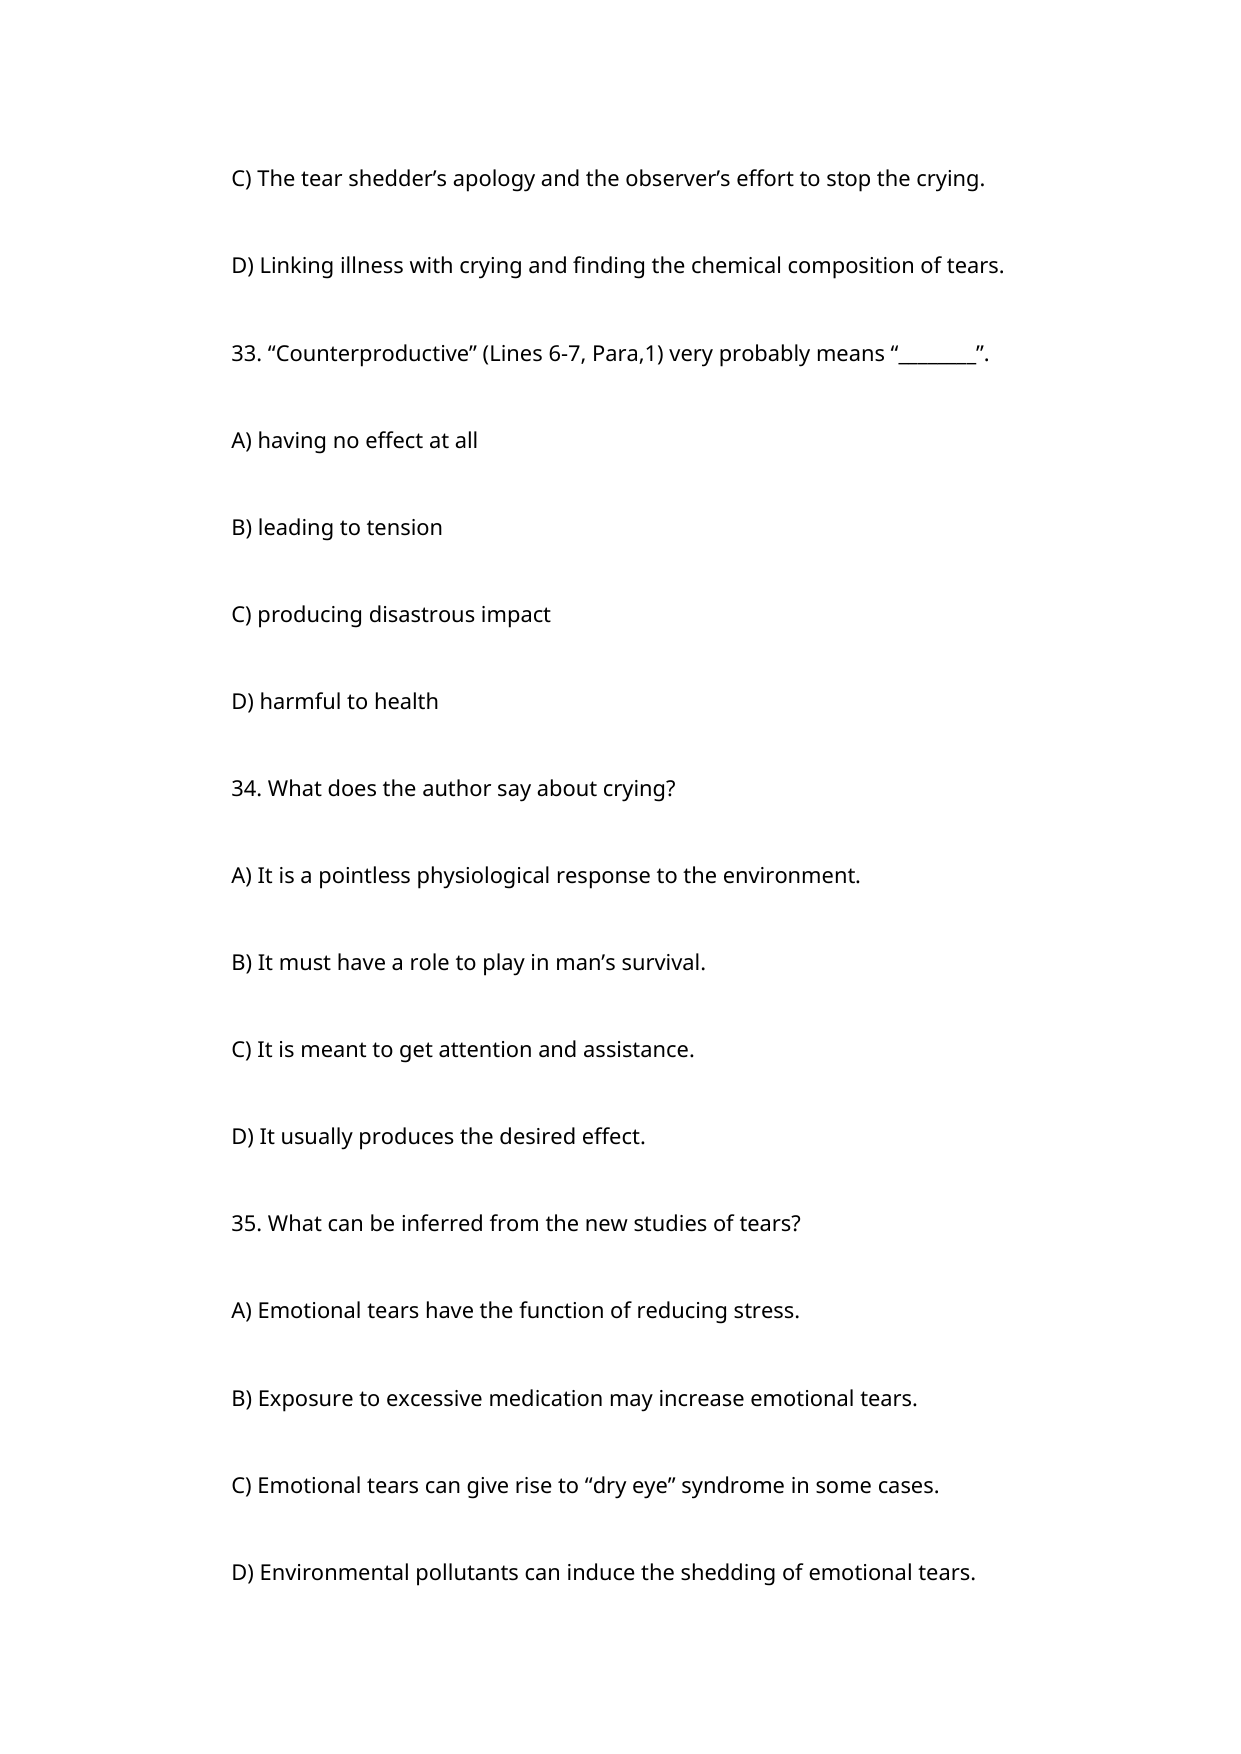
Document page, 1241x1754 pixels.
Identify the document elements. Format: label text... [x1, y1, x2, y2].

text A) Emotional tears have the function of reducing stress. [187, 1294, 1053, 1327]
text B) Exposure to excessive medication may increase emotional tears. [187, 1381, 1053, 1414]
text D) Linking illness with crying and finding the chemical composition of tears. [187, 249, 1053, 282]
text D) harmful to health [187, 684, 1053, 717]
text D) Environmental pollutants can induce the shedding of emotional tears. [187, 1555, 1053, 1588]
text 33. “Counterproductive” (Lines 6-7, Para,1) very probably means “________”. [187, 336, 1053, 369]
text C) The tear shedder’s apology and the observer’s effort to stop the crying. [187, 162, 1053, 194]
text C) producing disastrous impact [187, 597, 1053, 630]
text A) It is a pointless physiological response to the environment. [187, 859, 1053, 891]
text B) It must have a role to play in man’s survival. [187, 946, 1053, 978]
text 34. What does the author say about crying? [187, 772, 1053, 804]
text D) It usually produces the desired effect. [187, 1120, 1053, 1152]
text C) Emotional tears can give rise to “dry eye” syndrome in some cases. [187, 1468, 1053, 1501]
text B) leading to tension [187, 510, 1053, 543]
text C) It is meant to get attention and assistance. [187, 1033, 1053, 1065]
text 35. What can be inferred from the new studies of tears? [187, 1207, 1053, 1239]
text A) having no effect at all [187, 423, 1053, 456]
